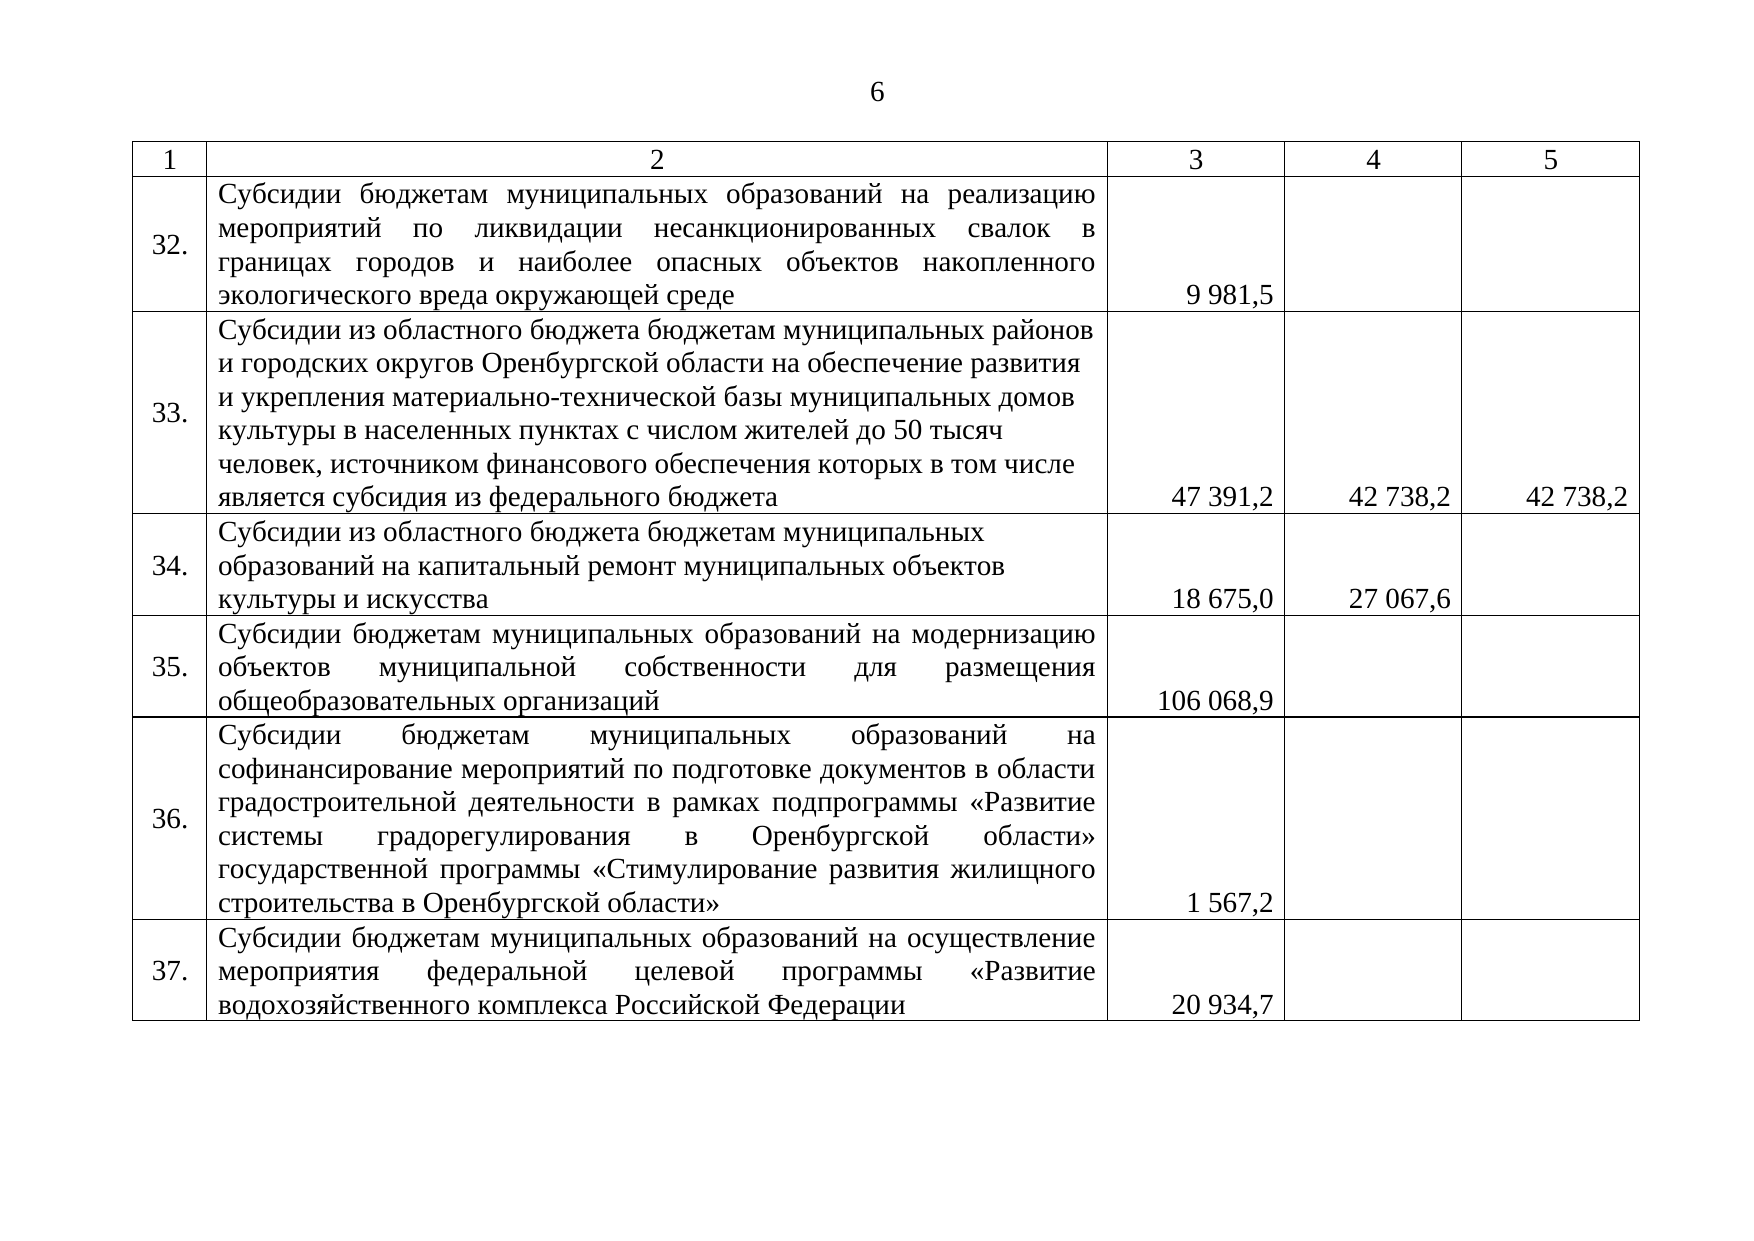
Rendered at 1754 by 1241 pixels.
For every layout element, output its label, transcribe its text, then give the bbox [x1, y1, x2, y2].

table_cell [1285, 718, 1461, 919]
table_cell 34. [133, 514, 206, 615]
table_header 2 [207, 142, 1107, 176]
table_cell 9 981,5 [1108, 177, 1284, 311]
table_cell [1462, 718, 1639, 919]
table_cell 32. [133, 177, 206, 311]
table_cell 35. [133, 616, 206, 716]
table_cell Субсидии бюджетам муниципальных образований на модернизацию объектов муниципальной собственности для размещения общеобразовательных организаций [207, 616, 1107, 716]
table_cell [1462, 514, 1639, 615]
table_header 1 [133, 142, 206, 176]
table_cell 18 675,0 [1108, 514, 1284, 615]
table_cell Субсидии бюджетам муниципальных образований на осуществление мероприятия федеральной целевой программы «Развитие водохозяйственного комплекса Российской Федерации [207, 920, 1107, 1020]
table_cell Субсидии из областного бюджета бюджетам муниципальных образований на капитальный ремонт муниципальных объектов культуры и искусства [207, 514, 1107, 615]
table_cell [1285, 177, 1461, 311]
table_cell 42 738,2 [1285, 312, 1461, 513]
table_cell 36. [133, 718, 206, 919]
table_cell [1285, 616, 1461, 716]
table_cell Субсидии бюджетам муниципальных образований на реализацию мероприятий по ликвидации несанкционированных свалок в границах городов и наиболее опасных объектов накопленного экологического вреда окружающей среде [207, 177, 1107, 311]
table_cell 37. [133, 920, 206, 1020]
table_header 4 [1285, 142, 1461, 176]
table_cell Субсидии из областного бюджета бюджетам муниципальных районов и городских округов Оренбургской области на обеспечение развития и укрепления материально-технической базы муниципальных домов культуры в населенных пунктах с числом жителей до 50 тысяч человек, источником финансового обеспечения которых в том числе является субсидия из федерального бюджета [207, 312, 1107, 513]
table_cell [1462, 616, 1639, 716]
table_cell [1285, 920, 1461, 1020]
table_cell Субсидии бюджетам муниципальных образований на софинансирование мероприятий по подготовке документов в области градостроительной деятельности в рамках подпрограммы «Развитие системы градорегулирования в Оренбургской области» государственной программы «Стимулирование развития жилищного строительства в Оренбургской области» [207, 718, 1107, 919]
table_cell 27 067,6 [1285, 514, 1461, 615]
table_cell [1462, 920, 1639, 1020]
table_cell 20 934,7 [1108, 920, 1284, 1020]
table_header 3 [1108, 142, 1284, 176]
table_cell [1462, 177, 1639, 311]
table_cell 1 567,2 [1108, 718, 1284, 919]
table_cell 106 068,9 [1108, 616, 1284, 716]
table_cell 42 738,2 [1462, 312, 1639, 513]
table_header 5 [1462, 142, 1639, 176]
table_cell 47 391,2 [1108, 312, 1284, 513]
table_cell 33. [133, 312, 206, 513]
